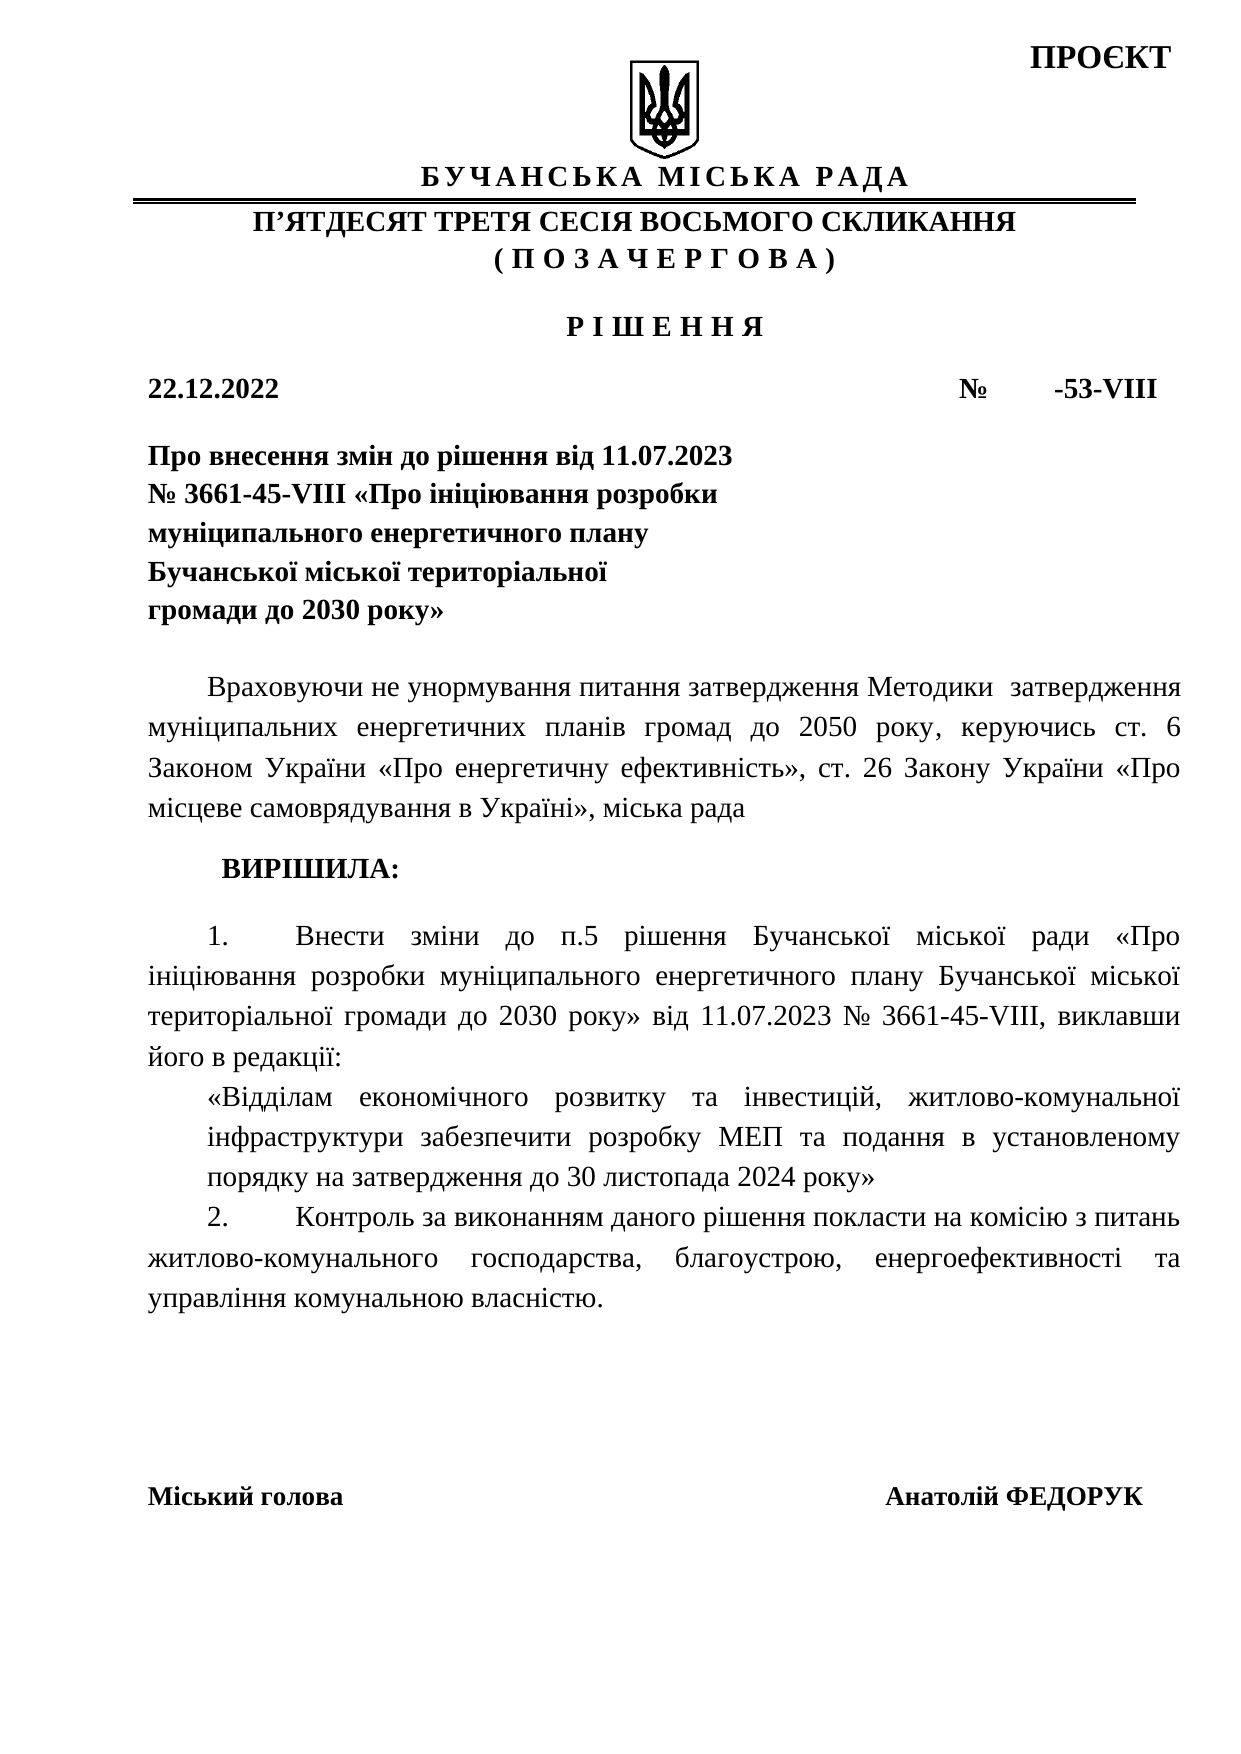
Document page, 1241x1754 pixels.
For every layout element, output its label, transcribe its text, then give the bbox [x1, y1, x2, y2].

list «Відділам економічного розвитку та інвестицій, житлово-комунальної інфраструктури забезпечити розробку МЕП та подання в установленому порядку на затвердження до 30 листопада 2024 року» [207, 1079, 1181, 1193]
text Про внесення змін до рішення від 11.07.2023 [148, 438, 1181, 472]
text громади до 2030 року» [148, 592, 1181, 626]
text № 3661-45-VIII «Про ініціювання розробки [148, 477, 1181, 510]
text Враховуючи не унормування питання затвердження Методики затвердження муніципальних енергетичних планів громад до 2050 року, керуючись ст. 6 Законом України «Про енергетичну ефективність», ст. 26 Закону України «Про місцеве самоврядування в Україні», міська рада [148, 669, 1181, 823]
list Контроль за виконанням даного рішення покласти на комісію з питань житлово-комунального господарства, благоустрою, енергоефективності та управління комунальною власністю. [148, 1199, 1181, 1313]
list Внести зміни до п.5 рішення Бучанської міської ради «Про ініціювання розробки муніципального енергетичного плану Бучанської міської територіальної громади до 2030 року» від 11.07.2023 № 3661-45-VIII, виклавши його в редакції: [148, 918, 1181, 1072]
text РІШЕННЯ [148, 309, 1181, 342]
text (ПОЗАЧЕРГОВА) [148, 242, 1181, 275]
text Бучанської міської територіальної [148, 554, 1181, 587]
text БУЧАНСЬКА МІСЬКА РАДА [148, 159, 1181, 193]
text муніципального енергетичного плану [148, 515, 1181, 549]
text 22.12.2022 № -53-VIII [148, 371, 1181, 404]
table_header П’ЯТДЕСЯТ ТРЕТЯ СЕСІЯ ВОСЬМОГО СКЛИКАННЯ [133, 204, 1136, 242]
picture [628, 59, 701, 159]
text Міський голова Анатолій ФЕДОРУК [148, 1480, 1181, 1511]
text ВИРІШИЛА: [148, 851, 1181, 884]
